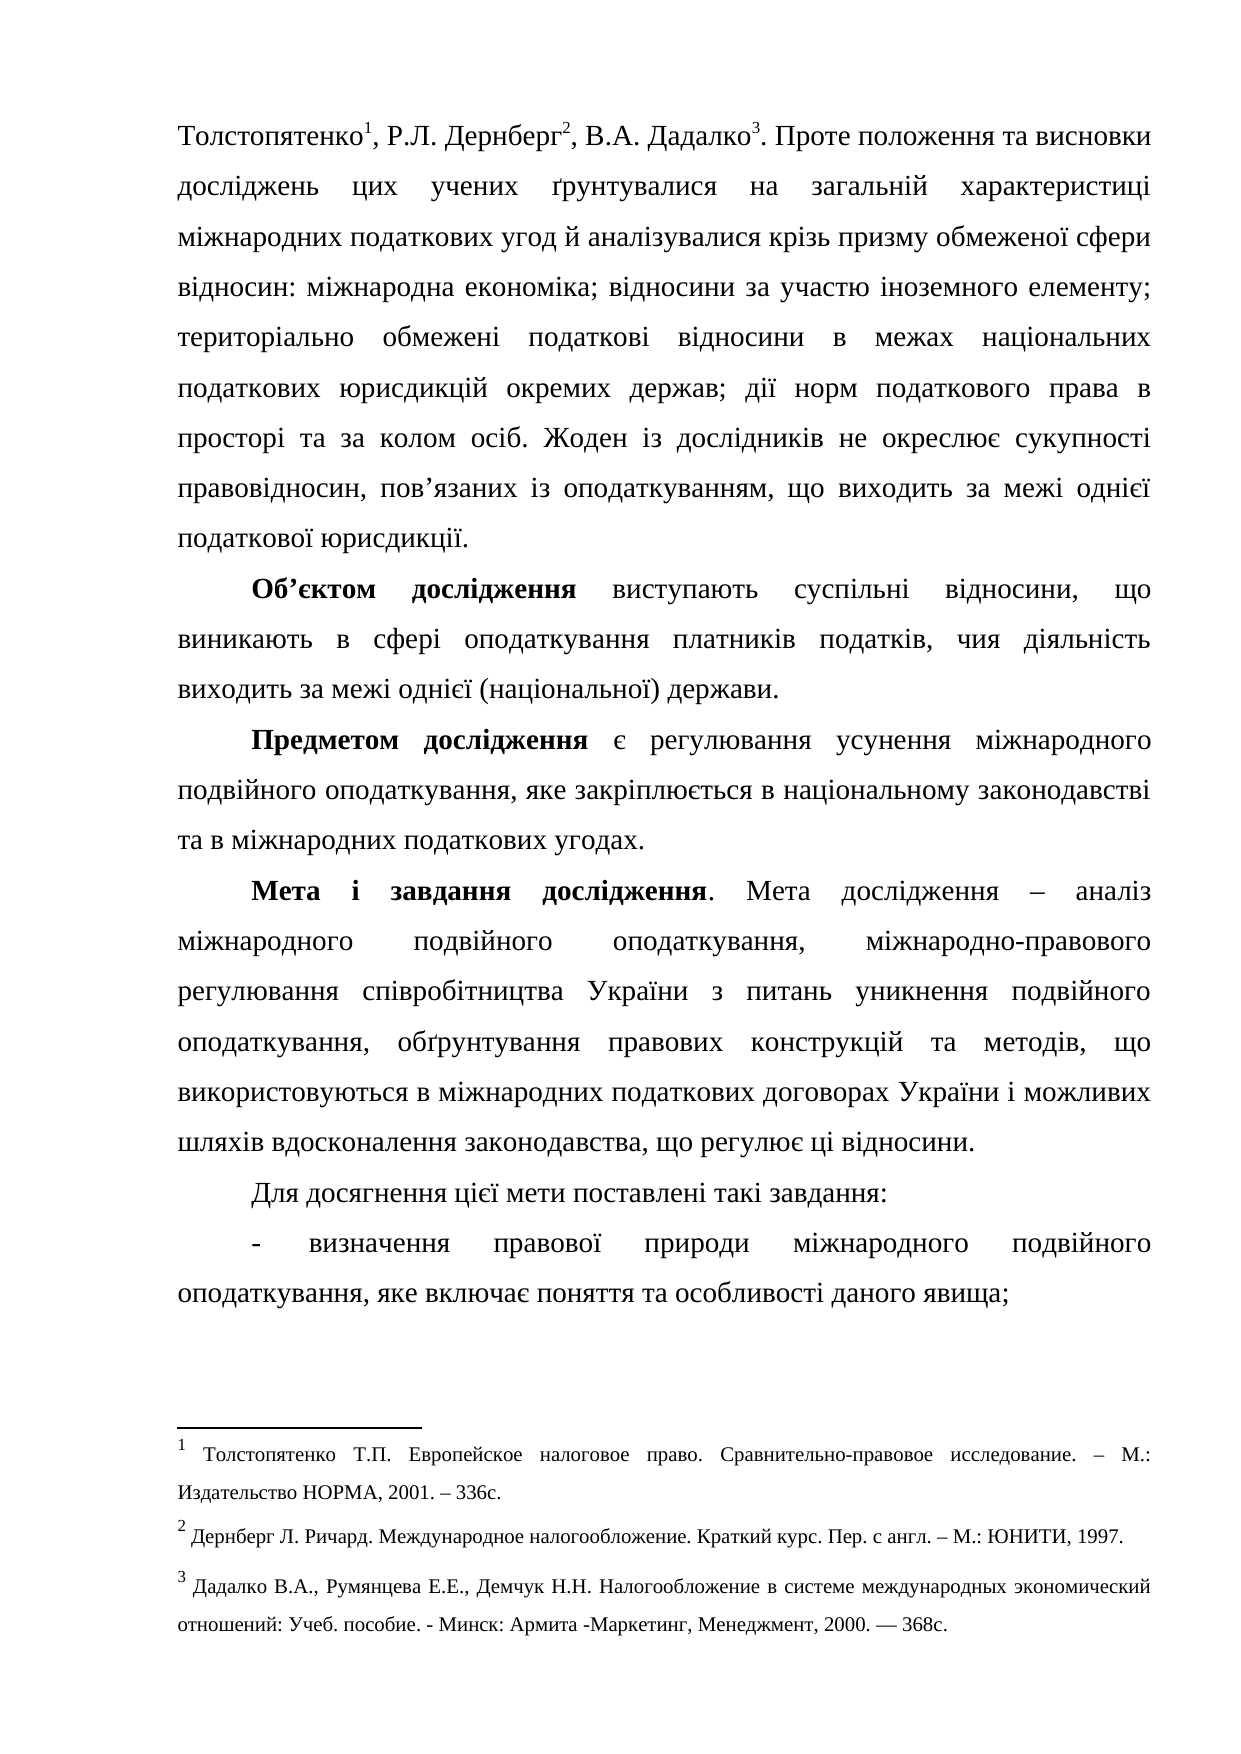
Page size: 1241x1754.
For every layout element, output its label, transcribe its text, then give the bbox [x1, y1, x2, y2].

text Предметом дослідження є регулювання усунення міжнародного подвійного оподаткування, яке закріплюється в національному законодавстві та в міжнародних податкових угодах. [177, 722, 1152, 856]
text Для досягнення цієї мети поставлені такі завдання: [177, 1175, 1152, 1208]
text Об’єктом дослідження виступають суспільні відносини, що виникають в сфері оподаткування платників податків, чия діяльність виходить за межі однієї (національної) держави. [177, 571, 1152, 705]
text Ступінь наукової розробки. Дослідженням проблем правового регулювання усунення міжнародного подвійного оподаткування безпосередньо займалися В.А. Кашин, С.Ф. Сутирін, А.І. Погорлецький, А.В. Тол кушкін, М.П. Кучерявенко, Р.О. Гаврилюк, А.В. Перов, Г.П. Толстопятенко, Р.Л. Дернберг, В.А. Дадалко. Проте положення та висновки досліджень цих учених ґрунтувалися на загальній характеристиці міжнародних податкових угод й аналізувалися крізь призму обмеженої сфери відносин: міжнародна економіка; відносини за участю іноземного елементу; територіально обмежені податкові відносини в межах національних податкових юрисдикцій окремих держав; дії норм податкового права в просторі та за колом осіб. Жоден із дослідників не окреслює сукупності правовідносин, пов’язаних із оподаткуванням, що виходить за межі однієї податкової юрисдикції. [177, 118, 1152, 554]
text Мета і завдання дослідження. Мета дослідження – аналіз міжнародного подвійного оподаткування, міжнародно-правового регулювання співробітництва України з питань уникнення подвійного оподаткування, обґрунтування правових конструкцій та методів, що використовуються в міжнародних податкових договорах України і можливих шляхів вдосконалення законодавства, що регулює ці відносини. [177, 873, 1152, 1158]
list визначення правової природи міжнародного подвійного оподаткування, яке включає поняття та особливості даного явища; [177, 1225, 1152, 1309]
